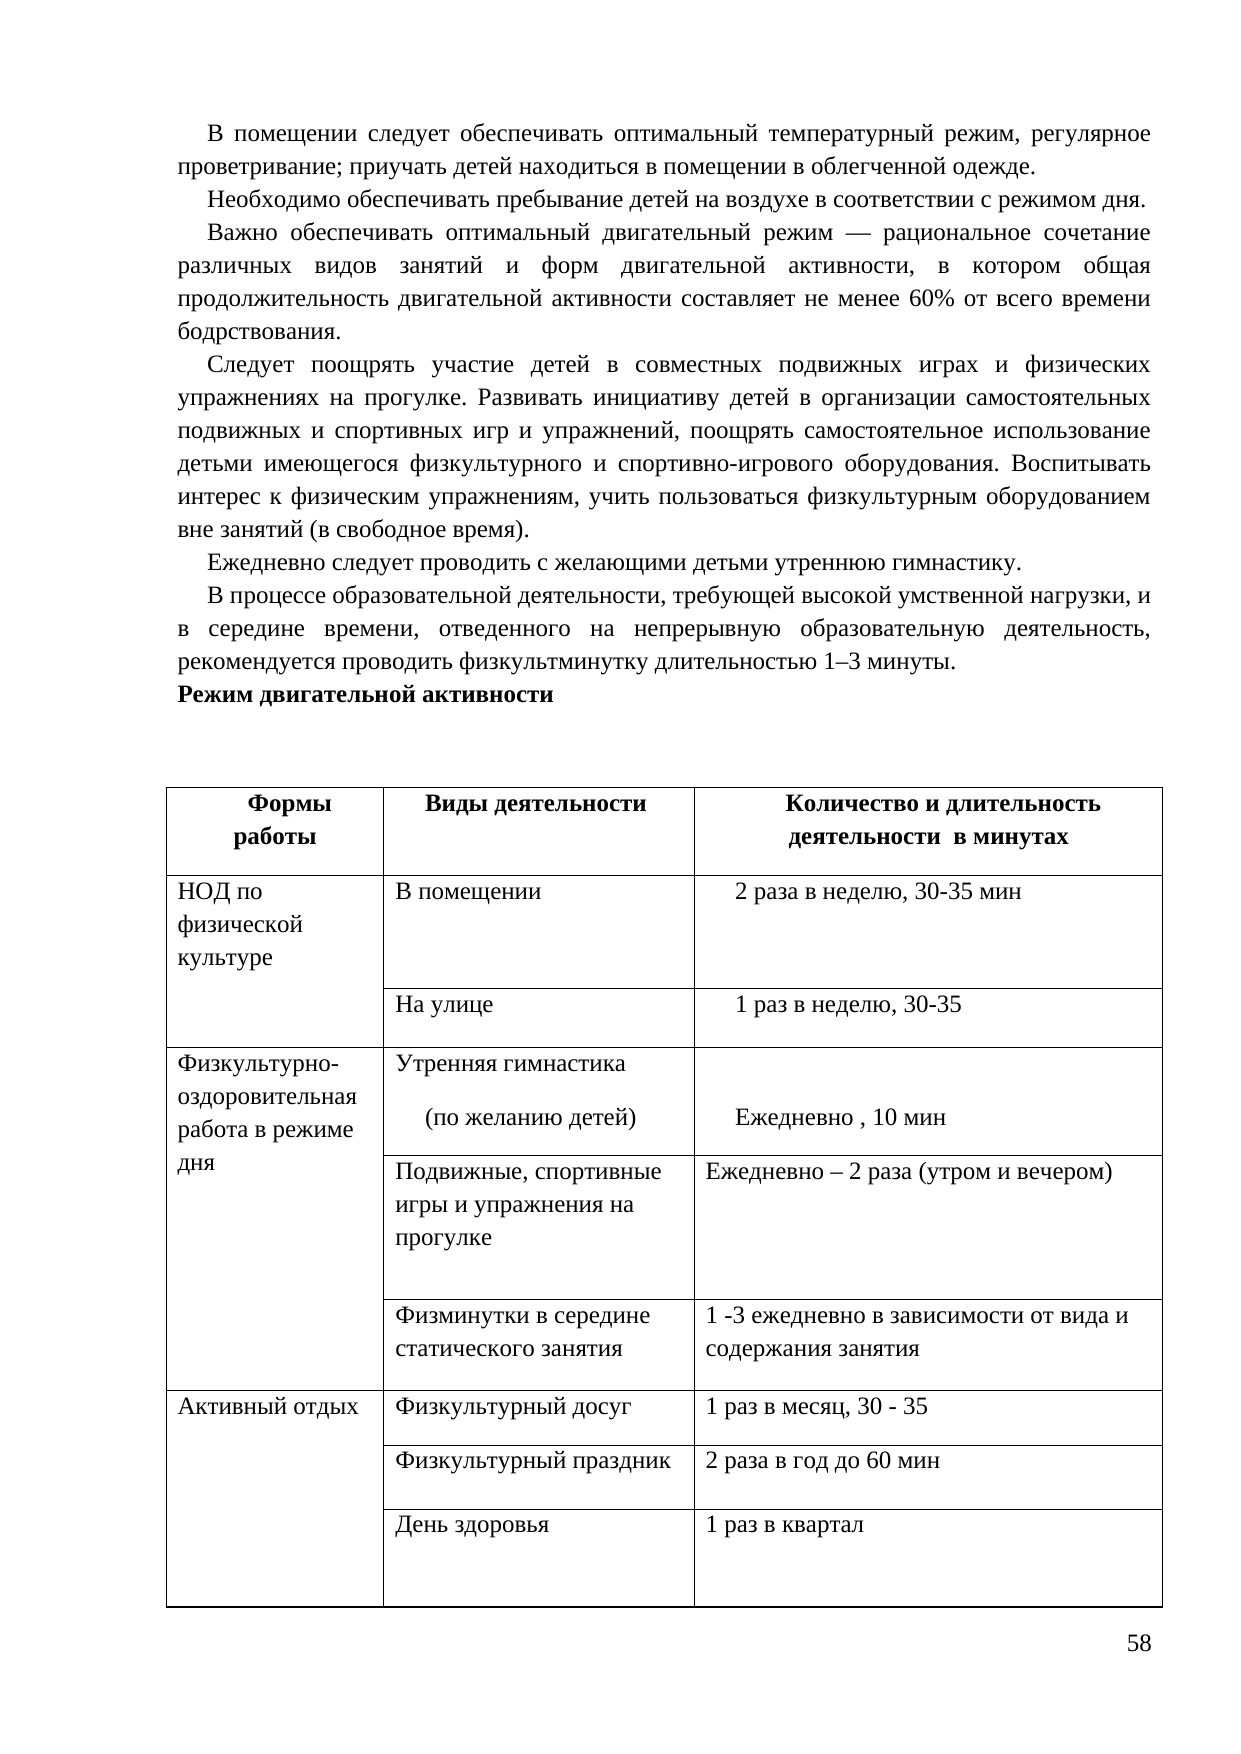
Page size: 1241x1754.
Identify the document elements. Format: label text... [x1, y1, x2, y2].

text Необходимо обеспечивать пребывание детей на воздухе в соответствии с режимом дня. [177, 184, 1152, 213]
table_cell НОД по физической культуре [167, 876, 383, 1047]
table_cell 1 -3 ежедневно в зависимости от вида и содержания занятия [695, 1300, 1162, 1390]
table_cell 1 раз в месяц, 30 - 35 [695, 1391, 1162, 1444]
table_cell 1 раз в неделю, 30-35 [695, 989, 1162, 1047]
table_cell 2 раза в неделю, 30-35 мин [695, 876, 1162, 988]
text Следует поощрять участие детей в совместных подвижных играх и физических упражнениях на прогулке. Развивать инициативу детей в организации самостоятельных подвижных и спортивных игр и упражнений, поощрять самостоятельное использование детьми имеющегося физкультурного и спортивно-игрового оборудования. Воспитывать интерес к физическим упражнениям, учить пользоваться физкультурным оборудованием вне занятий (в свободное время). [177, 349, 1152, 543]
table_header Виды деятельности [384, 788, 694, 875]
text В процессе образовательной деятельности, требующей высокой умственной нагрузки, и в середине времени, отведенного на непрерывную образовательную деятельность, рекомендуется проводить физкультминутку длительностью 1–3 минуты. [177, 580, 1152, 675]
table_cell Утренняя гимнастика (по желанию детей) [384, 1048, 694, 1155]
text Важно обеспечивать оптимальный двигательный режим — рациональное сочетание различных видов занятий и форм двигательной активности, в котором общая продолжительность двигательной активности составляет не менее 60% от всего времени бодрствования. [177, 217, 1152, 345]
table_cell 1 раз в квартал [695, 1510, 1162, 1606]
table_cell Подвижные, спортивные игры и упражнения на прогулке [384, 1156, 694, 1299]
table_cell Активный отдых [167, 1391, 383, 1606]
table_cell В помещении [384, 876, 694, 988]
table_cell Физкультурно-оздоровительная работа в режиме дня [167, 1048, 383, 1390]
table_cell На улице [384, 989, 694, 1047]
table_header Количество и длительность деятельности в минутах [695, 788, 1162, 875]
table_cell Ежедневно , 10 мин [695, 1048, 1162, 1155]
table_cell Физкультурный праздник [384, 1446, 694, 1508]
table_cell 2 раза в год до 60 мин [695, 1446, 1162, 1508]
text Ежедневно следует проводить с желающими детьми утреннюю гимнастику. [177, 547, 1152, 576]
table_cell Ежедневно – 2 раза (утром и вечером) [695, 1156, 1162, 1299]
table_cell Физминутки в середине статического занятия [384, 1300, 694, 1390]
table_cell Физкультурный досуг [384, 1391, 694, 1444]
table_header Формы работы [167, 788, 383, 875]
text В помещении следует обеспечивать оптимальный температурный режим, регулярное проветривание; приучать детей находиться в помещении в облегченной одежде. [177, 118, 1152, 180]
text Режим двигательной активности [177, 679, 1152, 708]
table_cell День здоровья [384, 1510, 694, 1606]
